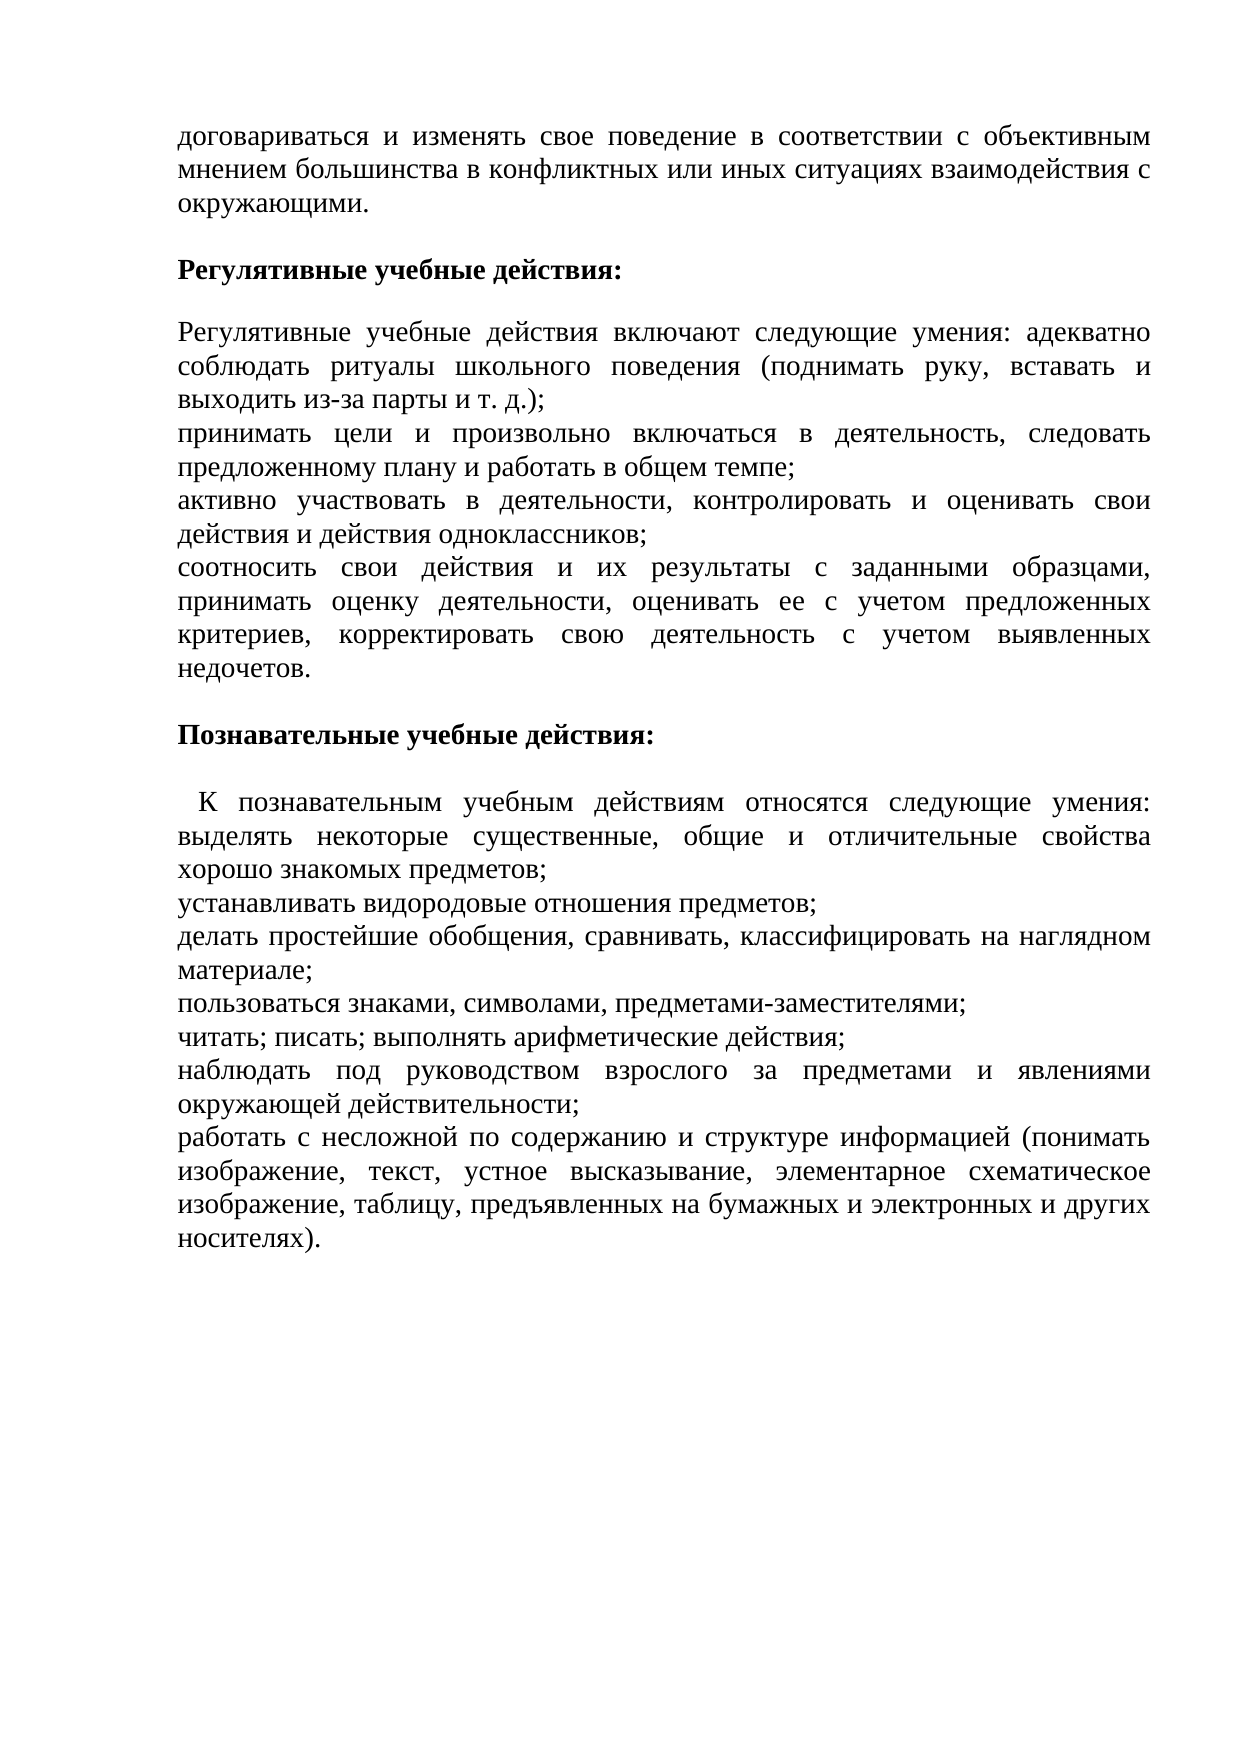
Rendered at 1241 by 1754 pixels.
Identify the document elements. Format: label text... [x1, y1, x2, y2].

text принимать цели и произвольно включаться в деятельность, следовать предложенному плану и работать в общем темпе; [177, 415, 1152, 482]
text Регулятивные учебные действия: [177, 252, 1152, 286]
text соотносить свои действия и их результаты с заданными образцами, принимать оценку деятельности, оценивать ее с учетом предложенных критериев, корректировать свою деятельность с учетом выявленных недочетов. [177, 549, 1152, 683]
text К познавательным учебным действиям относятся следующие умения: выделять некоторые существенные, общие и отличительные свойства хорошо знакомых предметов; [177, 784, 1152, 885]
text наблюдать под руководством взрослого за предметами и явлениями окружающей действительности; [177, 1052, 1152, 1119]
text Регулятивные учебные действия включают следующие умения: адекватно соблюдать ритуалы школьного поведения (поднимать руку, вставать и выходить из-за парты и т. д.); [177, 314, 1152, 415]
text устанавливать видородовые отношения предметов; [177, 885, 1152, 918]
text Познавательные учебные действия: [177, 717, 1152, 751]
text делать простейшие обобщения, сравнивать, классифицировать на наглядном материале; [177, 918, 1152, 985]
text пользоваться знаками, символами, предметами-заместителями; [177, 985, 1152, 1019]
text договариваться и изменять свое поведение в соответствии с объективным мнением большинства в конфликтных или иных ситуациях взаимодействия с окружающими. [177, 118, 1152, 219]
text работать с несложной по содержанию и структуре информацией (понимать изображение, текст, устное высказывание, элементарное схематическое изображение, таблицу, предъявленных на бумажных и электронных и других носителях). [177, 1119, 1152, 1254]
text активно участвовать в деятельности, контролировать и оценивать свои действия и действия одноклассников; [177, 482, 1152, 549]
text читать; писать; выполнять арифметические действия; [177, 1019, 1152, 1052]
